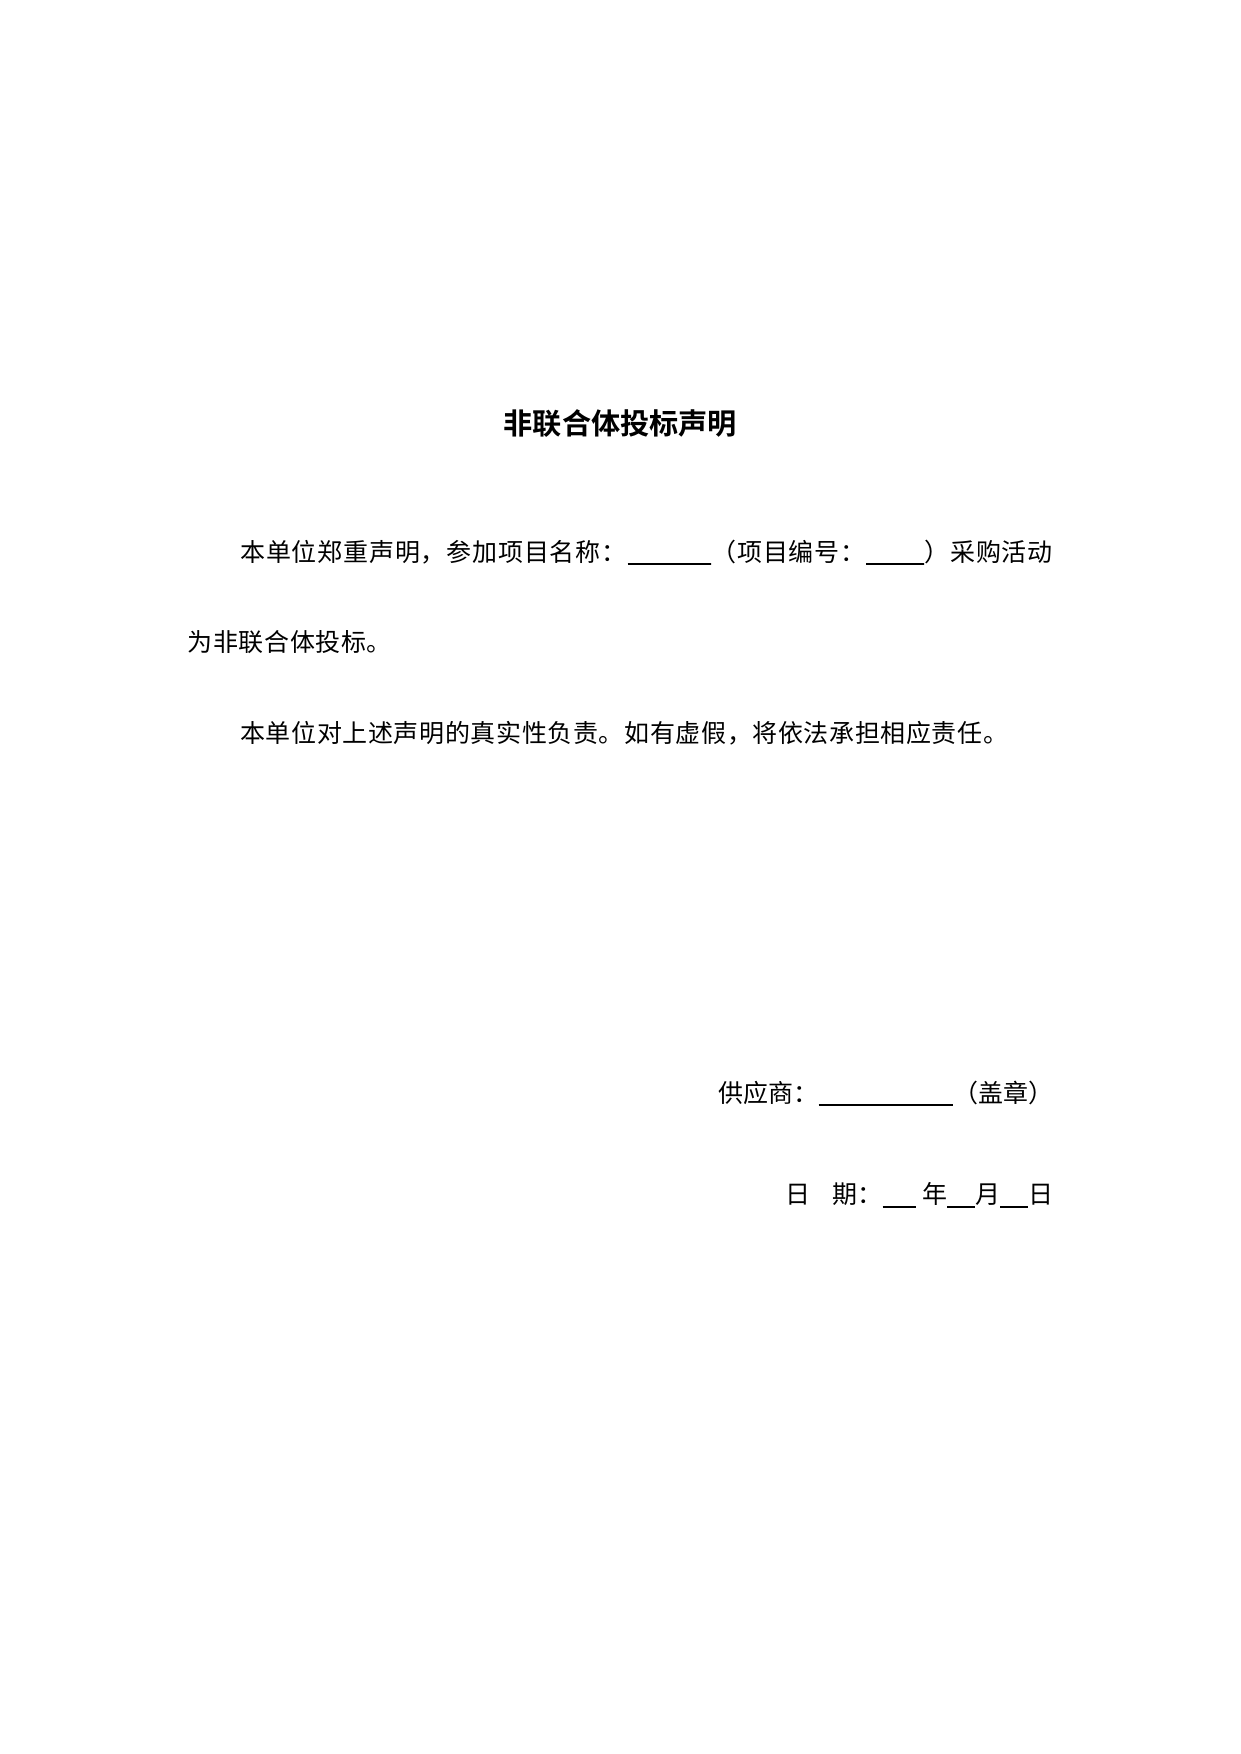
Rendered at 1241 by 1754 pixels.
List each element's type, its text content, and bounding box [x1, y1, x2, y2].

text 日 期： 年 月 日 [187, 1160, 1053, 1225]
text 本单位对上述声明的真实性负责。如有虚假，将依法承担相应责任。 [187, 713, 1053, 749]
text 供应商： （盖章） [187, 1059, 1053, 1124]
text 本单位郑重声明，参加项目名称： （项目编号： ）采购活动，为非联合体投标。 [187, 532, 1053, 659]
text 非联合体投标声明 [187, 389, 1053, 454]
